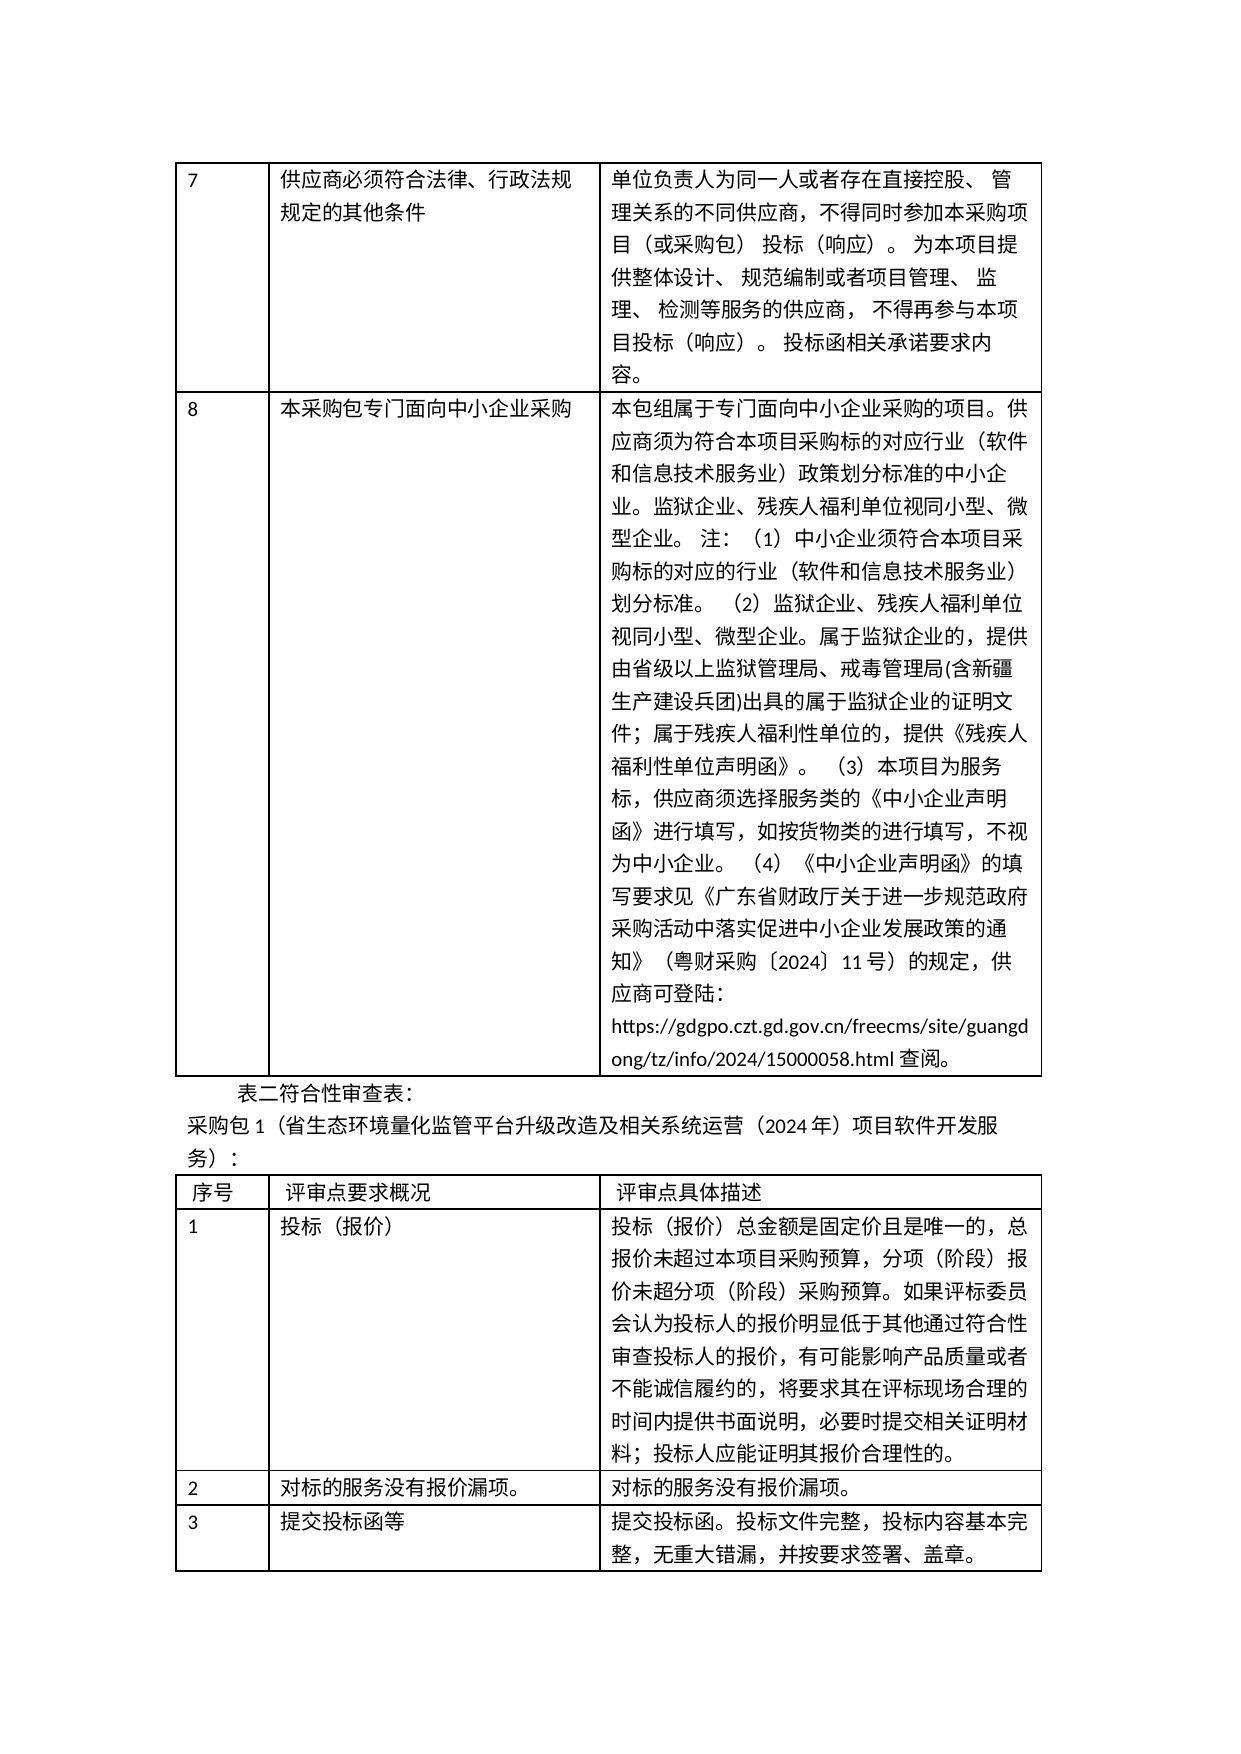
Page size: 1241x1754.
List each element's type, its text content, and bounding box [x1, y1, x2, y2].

text 表二符合性审查表： [187, 1077, 1053, 1109]
table_cell 1 [177, 1210, 268, 1470]
table_cell 提交投标函。投标文件完整，投标内容基本完整，无重大错漏，并按要求签署、盖章。 [601, 1506, 1041, 1570]
table_cell 投标（报价） [270, 1210, 599, 1470]
text 采购包1（省生态环境量化监管平台升级改造及相关系统运营（2024年）项目软件开发服务）： [187, 1109, 1053, 1174]
table_cell 3 [177, 1506, 268, 1570]
table_cell 2 [177, 1471, 268, 1504]
table_cell 7 [177, 164, 268, 391]
table_cell 单位负责人为同一人或者存在直接控股、 管理关系的不同供应商，不得同时参加本采购项目（或采购包） 投标（响应）。 为本项目提供整体设计、 规范编制或者项目管理、 监理、 检测等服务的供应商， 不得再参与本项目投标（响应）。 投标函相关承诺要求内容。 [601, 164, 1041, 391]
table_header 序号 [177, 1176, 268, 1208]
table_cell 本采购包专门面向中小企业采购 [270, 393, 599, 1075]
table_cell 对标的服务没有报价漏项。 [601, 1471, 1041, 1504]
table_header 评审点具体描述 [601, 1176, 1041, 1208]
table_header 评审点要求概况 [270, 1176, 599, 1208]
table_cell 提交投标函等 [270, 1506, 599, 1570]
table_cell 供应商必须符合法律、行政法规规定的其他条件 [270, 164, 599, 391]
table_cell 对标的服务没有报价漏项。 [270, 1471, 599, 1504]
table_cell 本包组属于专门面向中小企业采购的项目。供应商须为符合本项目采购标的对应行业（软件和信息技术服务业）政策划分标准的中小企业。监狱企业、残疾人福利单位视同小型、微型企业。 注：（1）中小企业须符合本项目采购标的对应的行业（软件和信息技术服务业）划分标准。 （2）监狱企业、残疾人福利单位视同小型、微型企业。属于监狱企业的，提供由省级以上监狱管理局、戒毒管理局(含新疆生产建设兵团)出具的属于监狱企业的证明文件；属于残疾人福利性单位的，提供《残疾人福利性单位声明函》。 （3）本项目为服务标，供应商须选择服务类的《中小企业声明函》进行填写，如按货物类的进行填写，不视为中小企业。 （4）《中小企业声明函》的填写要求见《广东省财政厅关于进一步规范政府采购活动中落实促进中小企业发展政策的通知》（粤财采购〔2024〕11号）的规定，供应商可登陆： https://gdgpo.czt.gd.gov.cn/freecms/site/guangdong/tz/info/2024/15000058.html查阅。 [601, 393, 1041, 1075]
table_cell 8 [177, 393, 268, 1075]
table_cell 投标（报价）总金额是固定价且是唯一的，总报价未超过本项目采购预算，分项（阶段）报价未超分项（阶段）采购预算。如果评标委员会认为投标人的报价明显低于其他通过符合性审查投标人的报价，有可能影响产品质量或者不能诚信履约的，将要求其在评标现场合理的时间内提供书面说明，必要时提交相关证明材料；投标人应能证明其报价合理性的。 [601, 1210, 1041, 1470]
